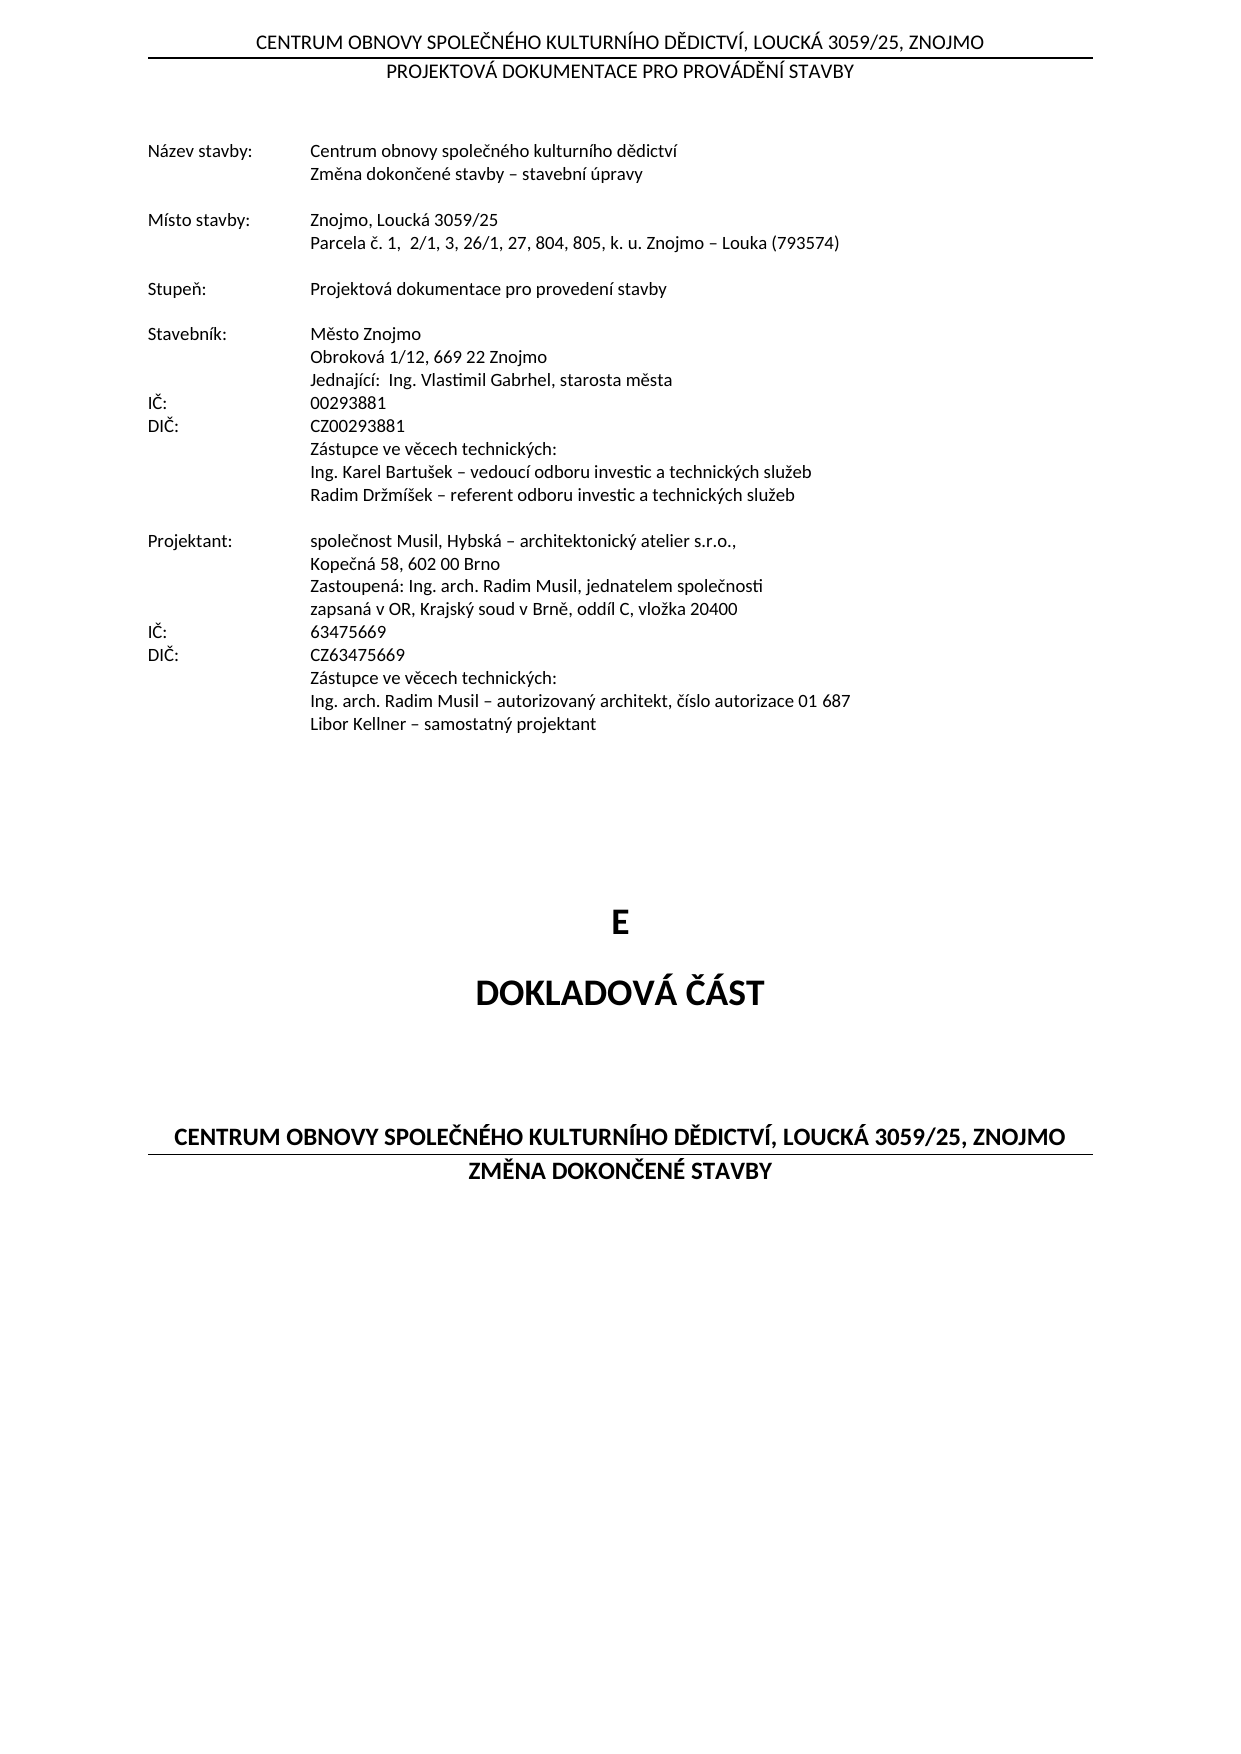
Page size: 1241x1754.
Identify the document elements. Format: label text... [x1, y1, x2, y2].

text IČ: 63475669 [148, 620, 1093, 643]
text Obroková 1/12, 669 22 Znojmo [148, 345, 1093, 368]
text Zástupce ve věcech technických: [310, 666, 1093, 689]
text Stavebník: Město Znojmo [148, 322, 1093, 345]
subtitle e [148, 898, 1093, 943]
text Název stavby: Centrum obnovy společného kulturního dědictví [148, 139, 1093, 162]
text zapsaná v OR, Krajský soud v Brně, oddíl C, vložka 20400 [310, 597, 1093, 620]
subtitle dokladová část [148, 969, 1093, 1015]
text Ing. arch. Radim Musil – autorizovaný architekt, číslo autorizace 01 687 [236, 689, 1093, 712]
text Kopečná 58, 602 00 Brno [310, 552, 1093, 574]
text DIČ: CZ00293881 [148, 414, 1093, 437]
text Radim Držmíšek – referent odboru investic a technických služeb [310, 483, 1093, 506]
text Zastoupená: arch. Radim Musil, jednatelem společnosti [310, 574, 1093, 597]
text Změna dokončené stavby – stavební úpravy [148, 162, 1093, 185]
text DIČ: CZ63475669 [148, 643, 1093, 666]
text Jednající: Ing. Vlastimil Gabrhel, starosta města [148, 368, 1093, 391]
text Projektant: společnost Musil, Hybská – architektonický atelier s.r.o., [148, 529, 1093, 552]
text Stupeň: Projektová dokumentace pro provedení stavby [148, 277, 1093, 299]
text Ing. Karel Bartušek – vedoucí odboru investic a technických služeb [148, 460, 1093, 483]
text Parcela č. 1, 2/1, 3, 26/1, 27, 804, 805, k. u. Znojmo – Louka (793574) [148, 231, 1093, 254]
text Místo stavby: Znojmo, Loucká 3059/25 [148, 208, 1093, 231]
text ZMĚNA DOKONČENÉ STAVBY [148, 1155, 1093, 1186]
text Libor Kellner – samostatný projektant [236, 712, 1093, 735]
text Zástupce ve věcech technických: [148, 437, 1093, 460]
text IČ: 00293881 [148, 391, 1093, 414]
text CENTRUM OBNOVY SPOLEČNÉHO KULTURNÍHO DĚDICTVÍ, LOUCKÁ 3059/25, ZNOJMO [148, 1122, 1093, 1154]
